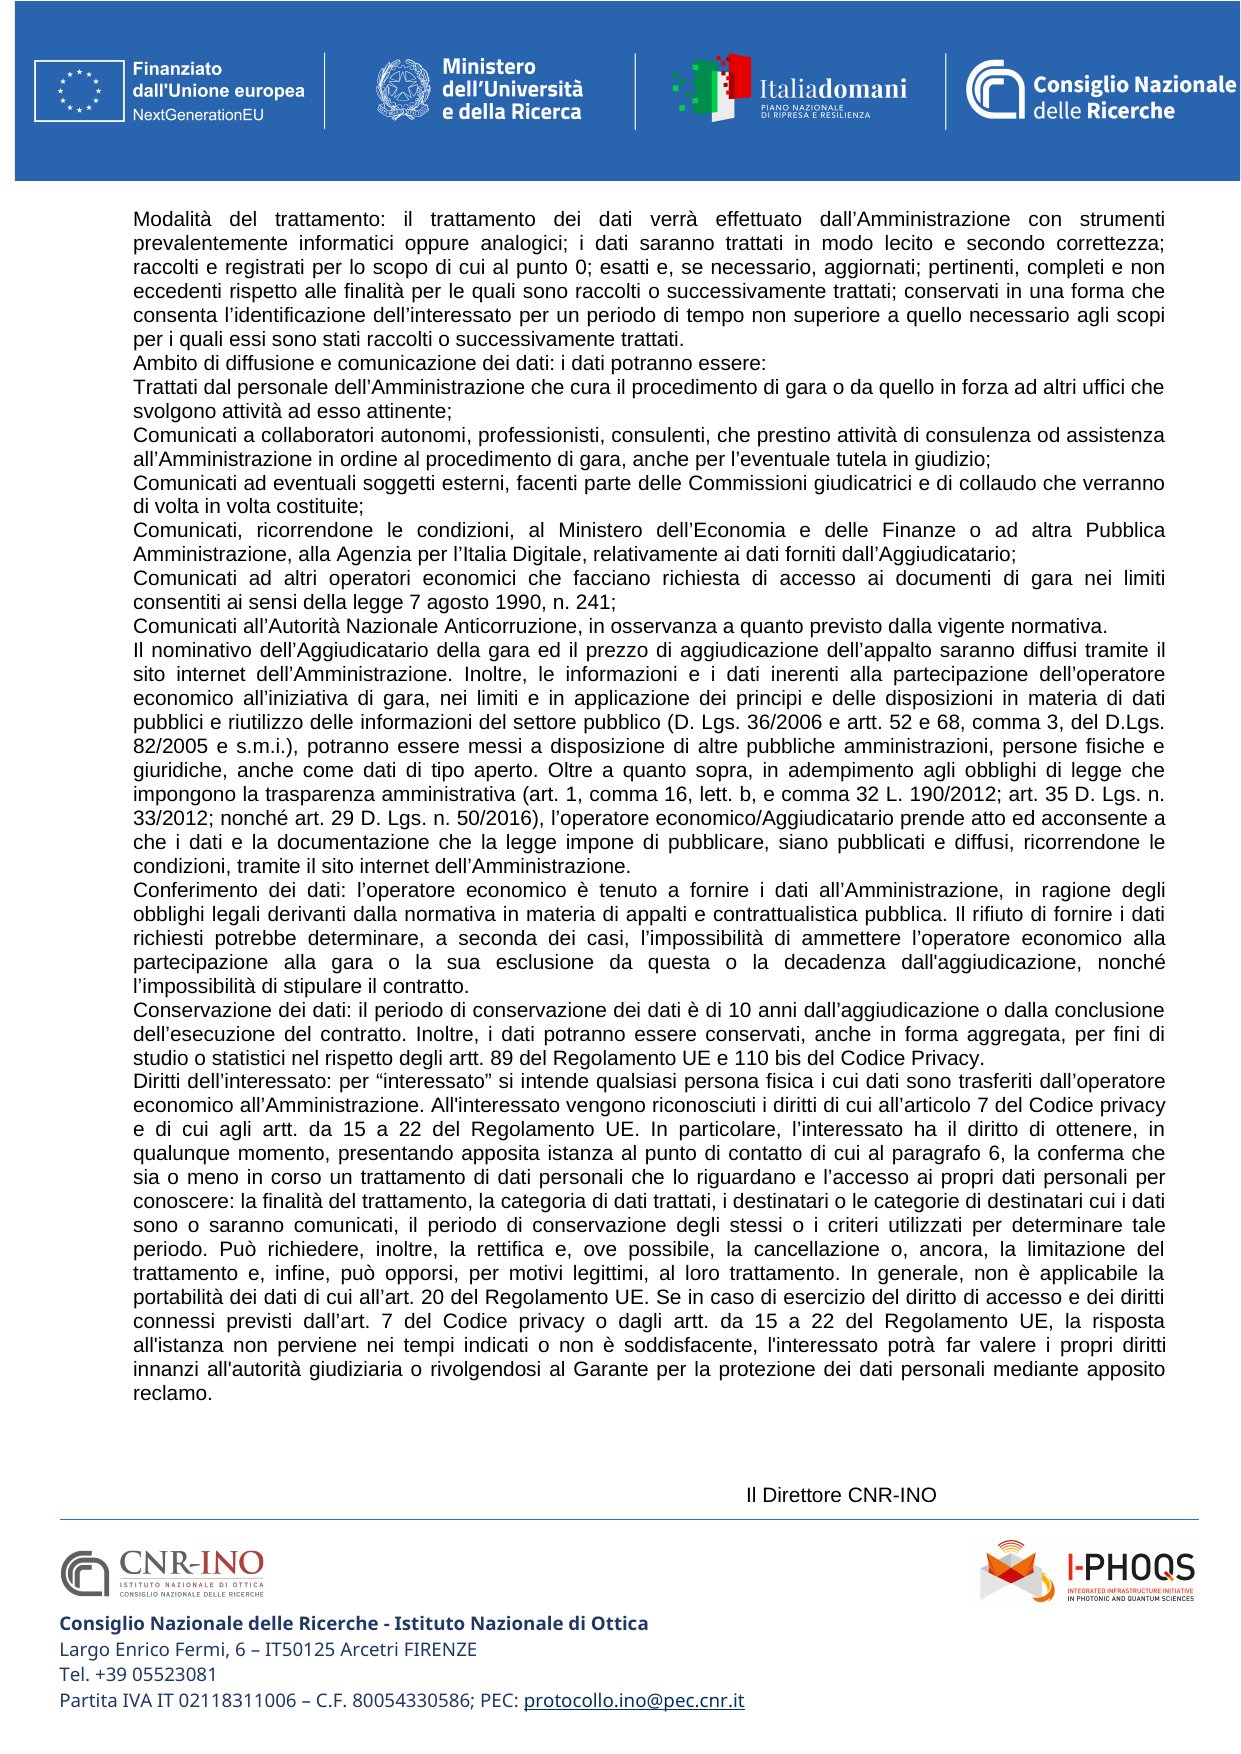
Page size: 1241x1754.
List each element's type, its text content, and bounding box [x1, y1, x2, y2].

picture [57, 1547, 268, 1600]
text Conservazione dei dati: il periodo di conservazione dei dati è di 10 anni dall’aggiudicazione o dalla conclusione dell’esecuzione del contratto. Inoltre, i dati potranno essere conservati, anche in forma aggregata, per fini di studio o statistici nel rispetto degli artt. 89 del Regolamento UE e 110 bis del Codice Privacy. [133, 997, 1167, 1069]
text Comunicati ad eventuali soggetti esterni, facenti parte delle Commissioni giudicatrici e di collaudo che verranno di volta in volta costituite; [133, 470, 1167, 518]
text Trattati dal personale dell’Amministrazione che cura il procedimento di gara o da quello in forza ad altri uffici che svolgono attività ad esso attinente; [133, 374, 1167, 422]
picture [969, 1535, 1199, 1609]
text Conferimento dei dati: l’operatore economico è tenuto a fornire i dati all’Amministrazione, in ragione degli obblighi legali derivanti dalla normativa in materia di appalti e contrattualistica pubblica. Il rifiuto di fornire i dati richiesti potrebbe determinare, a seconda dei casi, l’impossibilità di ammettere l’operatore economico alla partecipazione alla gara o la sua esclusione da questa o la decadenza dall'aggiudicazione, nonché l’impossibilità di stipulare il contratto. [133, 878, 1167, 997]
text Il Direttore CNR-INO [723, 1483, 1063, 1507]
text Ambito di diffusione e comunicazione dei dati: i dati potranno essere: [133, 351, 1167, 374]
text Modalità del trattamento: il trattamento dei dati verrà effettuato dall’Amministrazione con strumenti prevalentemente informatici oppure analogici; i dati saranno trattati in modo lecito e secondo correttezza; raccolti e registrati per lo scopo di cui al punto 0; esatti e, se necessario, aggiornati; pertinenti, completi e non eccedenti rispetto alle finalità per le quali sono raccolti o successivamente trattati; conservati in una forma che consenta l’identificazione dell’interessato per un periodo di tempo non superiore a quello necessario agli scopi per i quali essi sono stati raccolti o successivamente trattati. [133, 207, 1167, 351]
text Comunicati a collaboratori autonomi, professionisti, consulenti, che prestino attività di consulenza od assistenza all’Amministrazione in ordine al procedimento di gara, anche per l’eventuale tutela in giudizio; [133, 422, 1167, 470]
picture [14, 1, 1241, 181]
text Il nominativo dell’Aggiudicatario della gara ed il prezzo di aggiudicazione dell’appalto saranno diffusi tramite il sito internet dell’Amministrazione. Inoltre, le informazioni e i dati inerenti alla partecipazione dell’operatore economico all’iniziativa di gara, nei limiti e in applicazione dei principi e delle disposizioni in materia di dati pubblici e riutilizzo delle informazioni del settore pubblico (D. Lgs. 36/2006 e artt. 52 e 68, comma 3, del D.Lgs. 82/2005 e s.m.i.), potranno essere messi a disposizione di altre pubbliche amministrazioni, persone fisiche e giuridiche, anche come dati di tipo aperto. Oltre a quanto sopra, in adempimento agli obblighi di legge che impongono la trasparenza amministrativa (art. 1, comma 16, lett. b, e comma 32 L. 190/2012; art. 35 D. Lgs. n. 33/2012; nonché art. 29 D. Lgs. n. 50/2016), l’operatore economico/Aggiudicatario prende atto ed acconsente a che i dati e la documentazione che la legge impone di pubblicare, siano pubblicati e diffusi, ricorrendone le condizioni, tramite il sito internet dell’Amministrazione. [133, 638, 1167, 878]
text Diritti dell’interessato: per “interessato” si intende qualsiasi persona fisica i cui dati sono trasferiti dall’operatore economico all’Amministrazione. All'interessato vengono riconosciuti i diritti di cui all’articolo 7 del Codice privacy e di cui agli artt. da 15 a 22 del Regolamento UE. In particolare, l’interessato ha il diritto di ottenere, in qualunque momento, presentando apposita istanza al punto di contatto di cui al paragrafo 6, la conferma che sia o meno in corso un trattamento di dati personali che lo riguardano e l’accesso ai propri dati personali per conoscere: la finalità del trattamento, la categoria di dati trattati, i destinatari o le categorie di destinatari cui i dati sono o saranno comunicati, il periodo di conservazione degli stessi o i criteri utilizzati per determinare tale periodo. Può richiedere, inoltre, la rettifica e, ove possibile, la cancellazione o, ancora, la limitazione del trattamento e, infine, può opporsi, per motivi legittimi, al loro trattamento. In generale, non è applicabile la portabilità dei dati di cui all’art. 20 del Regolamento UE. Se in caso di esercizio del diritto di accesso e dei diritti connessi previsti dall’art. 7 del Codice privacy o dagli artt. da 15 a 22 del Regolamento UE, la risposta all'istanza non perviene nei tempi indicati o non è soddisfacente, l'interessato potrà far valere i propri diritti innanzi all'autorità giudiziaria o rivolgendosi al Garante per la protezione dei dati personali mediante apposito reclamo. [133, 1069, 1167, 1405]
text Comunicati ad altri operatori economici che facciano richiesta di accesso ai documenti di gara nei limiti consentiti ai sensi della legge 7 agosto 1990, n. 241; [133, 566, 1167, 614]
text Comunicati all’Autorità Nazionale Anticorruzione, in osservanza a quanto previsto dalla vigente normativa. [133, 614, 1167, 638]
text Comunicati, ricorrendone le condizioni, al Ministero dell’Economia e delle Finanze o ad altra Pubblica Amministrazione, alla Agenzia per l’Italia Digitale, relativamente ai dati forniti dall’Aggiudicatario; [133, 518, 1167, 566]
